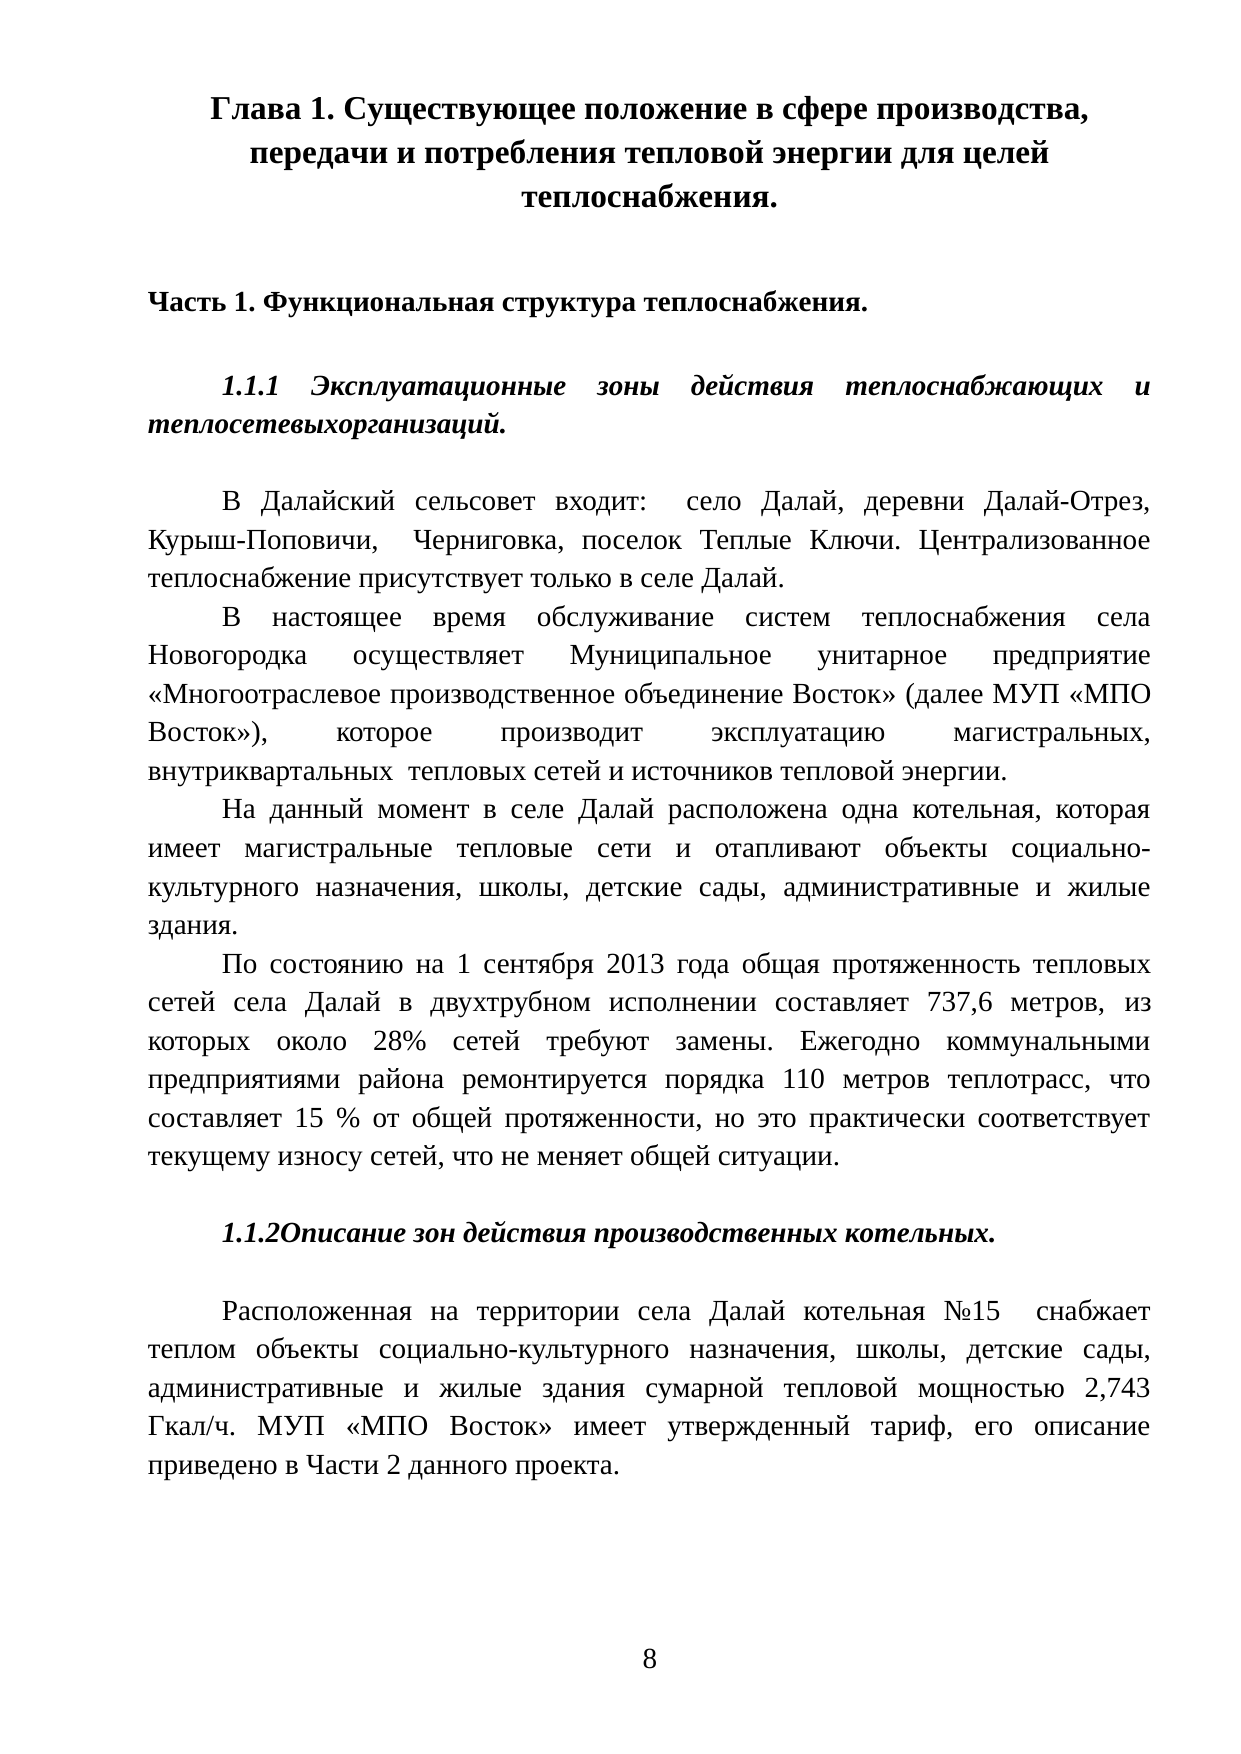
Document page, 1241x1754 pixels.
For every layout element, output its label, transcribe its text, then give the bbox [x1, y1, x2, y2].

text Расположенная на территории села Далай котельная №15 снабжает теплом объекты социально-культурного назначения, школы, детские сады, административные и жилые здания сумарной тепловой мощностью 2,743 Гкал/ч. МУП «МПО Восток» имеет утвержденный тариф, его описание приведено в Части 2 данного проекта. [148, 1293, 1152, 1480]
text В Далайский сельсовет входит: село Далай, деревни Далай-Отрез, Курыш-Поповичи, Черниговка, поселок Теплые Ключи. Централизованное теплоснабжение присутствует только в селе Далай. [148, 483, 1152, 594]
subtitle 1.1.1 Эксплуатационные зоны действия теплоснабжающих и теплосетевыхорганизаций. [148, 368, 1152, 440]
subtitle Часть 1. Функциональная структура теплоснабжения. [148, 284, 1152, 318]
subtitle 1.1.2Описание зон действия производственных котельных. [148, 1216, 1152, 1249]
text По состоянию на 1 сентября 2013 года общая протяженность тепловых сетей села Далай в двухтрубном исполнении составляет 737,6 метров, из которых около 28% сетей требуют замены. Ежегодно коммунальными предприятиями района ремонтируется порядка 110 метров теплотрасс, что составляет 15 % от общей протяженности, но это практически соответствует текущему износу сетей, что не меняет общей ситуации. [148, 946, 1152, 1172]
text На данный момент в селе Далай расположена одна котельная, которая имеет магистральные тепловые сети и отапливают объекты социально-культурного назначения, школы, детские сады, административные и жилые здания. [148, 792, 1152, 941]
text В настоящее время обслуживание систем теплоснабжения села Новогородка осуществляет Муниципальное унитарное предприятие «Многоотраслевое производственное объединение Восток» (далее МУП «МПО Восток»), которое производит эксплуатацию магистральных, внутриквартальных тепловых сетей и источников тепловой энергии. [148, 599, 1152, 787]
subtitle Глава 1. Существующее положение в сфере производства, передачи и потребления тепловой энергии для целей теплоснабжения. [148, 89, 1152, 215]
